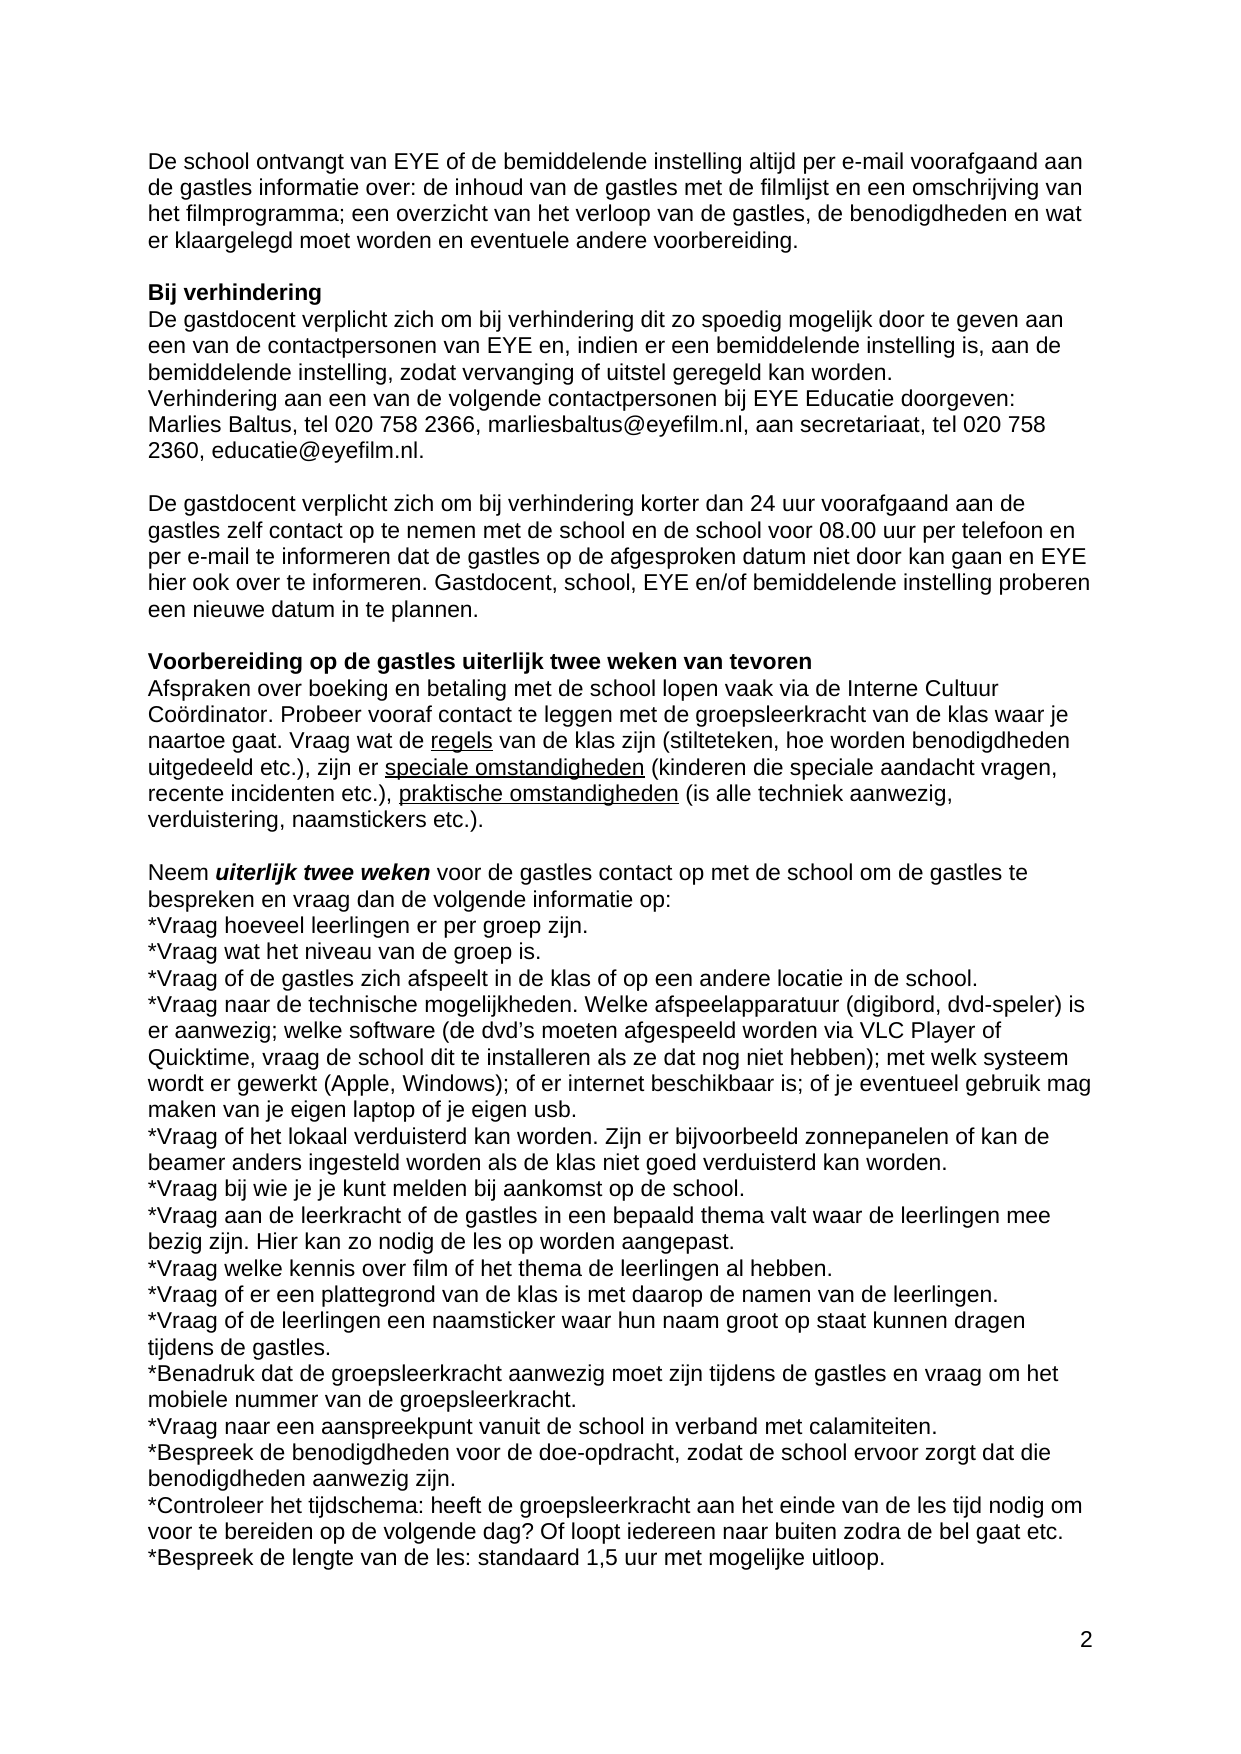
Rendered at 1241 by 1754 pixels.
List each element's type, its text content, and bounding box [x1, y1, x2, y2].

text *Bespreek de lengte van de les: standaard 1,5 uur met mogelijke uitloop. [148, 1544, 1093, 1571]
text *Vraag naar een aanspreekpunt vanuit de school in verband met calamiteiten. [148, 1413, 1093, 1439]
text *Bespreek de benodigdheden voor de doe-opdracht, zodat de school ervoor zorgt dat die benodigdheden aanwezig zijn. [148, 1439, 1093, 1492]
text Verhindering aan een van de volgende contactpersonen bij EYE Educatie doorgeven: Marlies Baltus, tel 020 758 2366, marliesbaltus@eyefilm.nl, aan secretariaat, tel 020 758 2360, educatie@eyefilm.nl. [148, 385, 1093, 464]
text Neem uiterlijk twee weken voor de gastles contact op met de school om de gastles te bespreken en vraag dan de volgende informatie op: [148, 859, 1093, 912]
text *Vraag of er een plattegrond van de klas is met daarop de namen van de leerlingen. [148, 1281, 1093, 1307]
text *Vraag hoeveel leerlingen er per groep zijn. [148, 912, 1093, 938]
text *Vraag of het lokaal verduisterd kan worden. Zijn er bijvoorbeeld zonnepanelen of kan de beamer anders ingesteld worden als de klas niet goed verduisterd kan worden. [148, 1123, 1093, 1175]
text Voorbereiding op de gastles uiterlijk twee weken van tevoren [148, 648, 1093, 675]
text *Vraag naar de technische mogelijkheden. Welke afspeelapparatuur (digibord, dvd-speler) is er aanwezig; welke software (de dvd’s moeten afgespeeld worden via VLC Player of Quicktime, vraag de school dit te installeren als ze dat nog niet hebben); met welk systeem wordt er gewerkt (Apple, Windows); of er internet beschikbaar is; of je eventueel gebruik mag maken van je eigen laptop of je eigen usb. [148, 991, 1093, 1123]
text De school ontvangt van EYE of de bemiddelende instelling altijd per e-mail voorafgaand aan de gastles informatie over: de inhoud van de gastles met de filmlijst en een omschrijving van het filmprogramma; een overzicht van het verloop van de gastles, de benodigdheden en wat er klaargelegd moet worden en eventuele andere voorbereiding. [148, 148, 1093, 253]
text *Vraag of de leerlingen een naamsticker waar hun naam groot op staat kunnen dragen tijdens de gastles. [148, 1307, 1093, 1360]
text De gastdocent verplicht zich om bij verhindering dit zo spoedig mogelijk door te geven aan een van de contactpersonen van EYE en, indien er een bemiddelende instelling is, aan de bemiddelende instelling, zodat vervanging of uitstel geregeld kan worden. [148, 306, 1093, 385]
text *Vraag wat het niveau van de groep is. [148, 938, 1093, 964]
text *Vraag of de gastles zich afspeelt in de klas of op een andere locatie in de school. [148, 964, 1093, 991]
text *Vraag bij wie je je kunt melden bij aankomst op de school. [148, 1175, 1093, 1202]
text *Benadruk dat de groepsleerkracht aanwezig moet zijn tijdens de gastles en vraag om het mobiele nummer van de groepsleerkracht. [148, 1360, 1093, 1413]
text Afspraken over boeking en betaling met de school lopen vaak via de Interne Cultuur Coördinator. Probeer vooraf contact te leggen met de groepsleerkracht van de klas waar je naartoe gaat. Vraag wat de regels van de klas zijn (stilteteken, hoe worden benodigdheden uitgedeeld etc.), zijn er speciale omstandigheden (kinderen die speciale aandacht vragen, recente incidenten etc.), praktische omstandigheden (is alle techniek aanwezig, verduistering, naamstickers etc.). [148, 675, 1093, 833]
text Bij verhindering [148, 279, 1093, 306]
text *Controleer het tijdschema: heeft de groepsleerkracht aan het einde van de les tijd nodig om voor te bereiden op de volgende dag? Of loopt iedereen naar buiten zodra de bel gaat etc. [148, 1492, 1093, 1544]
text *Vraag welke kennis over film of het thema de leerlingen al hebben. [148, 1254, 1093, 1281]
text *Vraag aan de leerkracht of de gastles in een bepaald thema valt waar de leerlingen mee bezig zijn. Hier kan zo nodig de les op worden aangepast. [148, 1202, 1093, 1254]
text De gastdocent verplicht zich om bij verhindering korter dan 24 uur voorafgaand aan de gastles zelf contact op te nemen met de school en de school voor 08.00 uur per telefoon en per e-mail te informeren dat de gastles op de afgesproken datum niet door kan gaan en EYE hier ook over te informeren. Gastdocent, school, EYE en/of bemiddelende instelling proberen een nieuwe datum in te plannen. [148, 490, 1093, 622]
